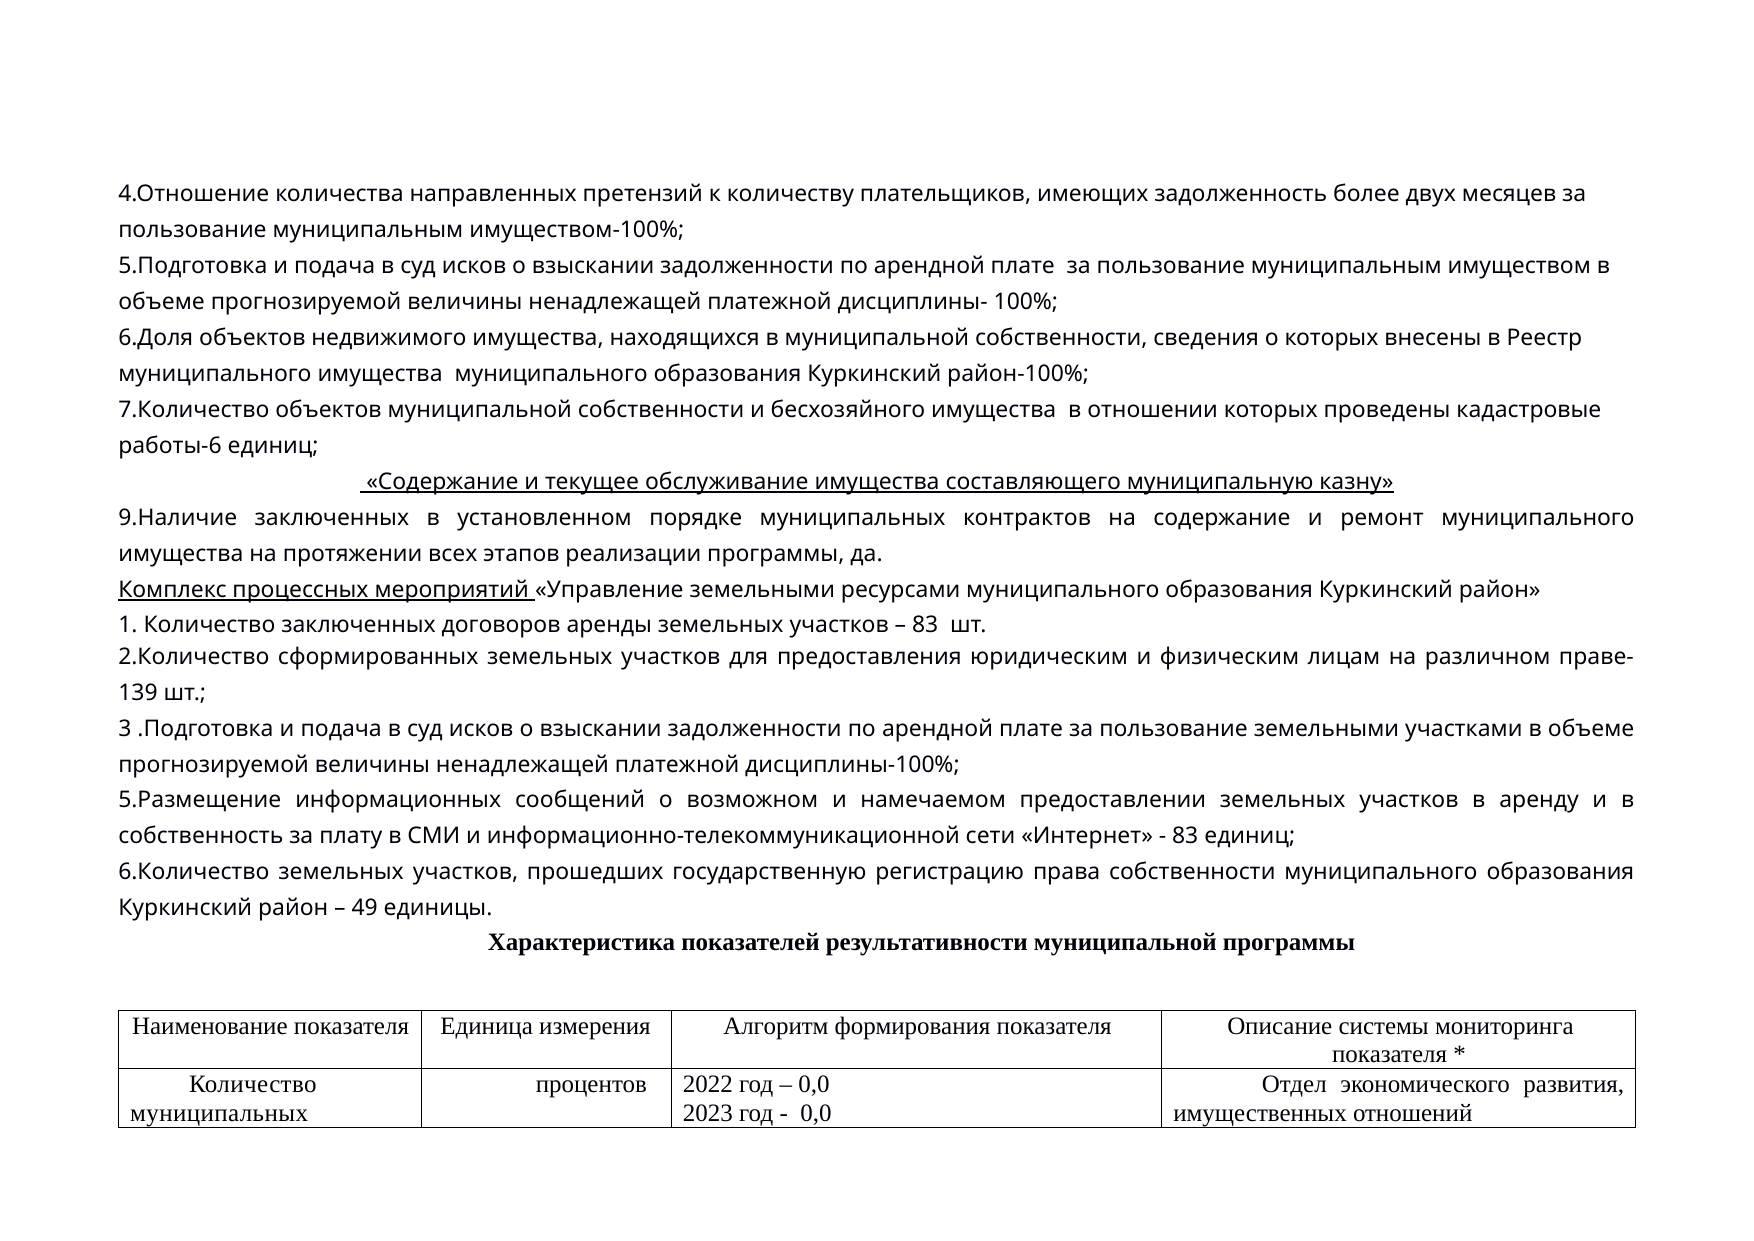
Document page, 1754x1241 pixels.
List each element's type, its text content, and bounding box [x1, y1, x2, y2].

text 5.Размещение информационных сообщений о возможном и намечаемом предоставлении земельных участков в аренду и в собственность за плату в СМИ и информационно-телекоммуникационной сети «Интернет» - 83 единиц; [118, 783, 1636, 851]
text «Содержание и текущее обслуживание имущества составляющего муниципальную казну» [118, 465, 1636, 496]
title 1. Количество заключенных договоров аренды земельных участков – 83 шт. [118, 608, 1636, 640]
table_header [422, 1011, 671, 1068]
text 9.Наличие заключенных в установленном порядке муниципальных контрактов на содержание и ремонт муниципального имущества на протяжении всех этапов реализации программы, да. [118, 501, 1636, 568]
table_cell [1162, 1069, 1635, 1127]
text 5.Подготовка и подача в суд исков о взыскании задолженности по арендной плате за пользование муниципальным имуществом в объеме прогнозируемой величины ненадлежащей платежной дисциплины- 100%; [118, 249, 1636, 316]
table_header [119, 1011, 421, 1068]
text Комплекс процессных мероприятий «Управление земельными ресурсами муниципального образования Куркинский район» [118, 572, 1636, 604]
text 7.Количество объектов муниципальной собственности и бесхозяйного имущества в отношении которых проведены кадастровые работы-6 единиц; [118, 393, 1636, 460]
text 2.Количество сформированных земельных участков для предоставления юридическим и физическим лицам на различном праве- 139 шт.; [118, 640, 1636, 707]
text 3 .Подготовка и подача в суд исков о взыскании задолженности по арендной плате за пользование земельными участками в объеме прогнозируемой величины ненадлежащей платежной дисциплины-100%; [118, 712, 1636, 779]
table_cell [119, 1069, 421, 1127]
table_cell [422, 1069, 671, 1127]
text 4.Отношение количества направленных претензий к количеству плательщиков, имеющих задолженность более двух месяцев за пользование муниципальным имуществом-100%; [118, 177, 1636, 244]
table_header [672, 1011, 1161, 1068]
text 6.Доля объектов недвижимого имущества, находящихся в муниципальной собственности, сведения о которых внесены в Реестр муниципального имущества муниципального образования Куркинский район-100%; [118, 321, 1636, 388]
text 6.Количество земельных участков, прошедших государственную регистрацию права собственности муниципального образования Куркинский район – 49 единицы. [118, 855, 1636, 922]
text Характеристика показателей результативности муниципальной программы [118, 927, 1636, 956]
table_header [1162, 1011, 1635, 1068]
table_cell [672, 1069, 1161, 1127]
